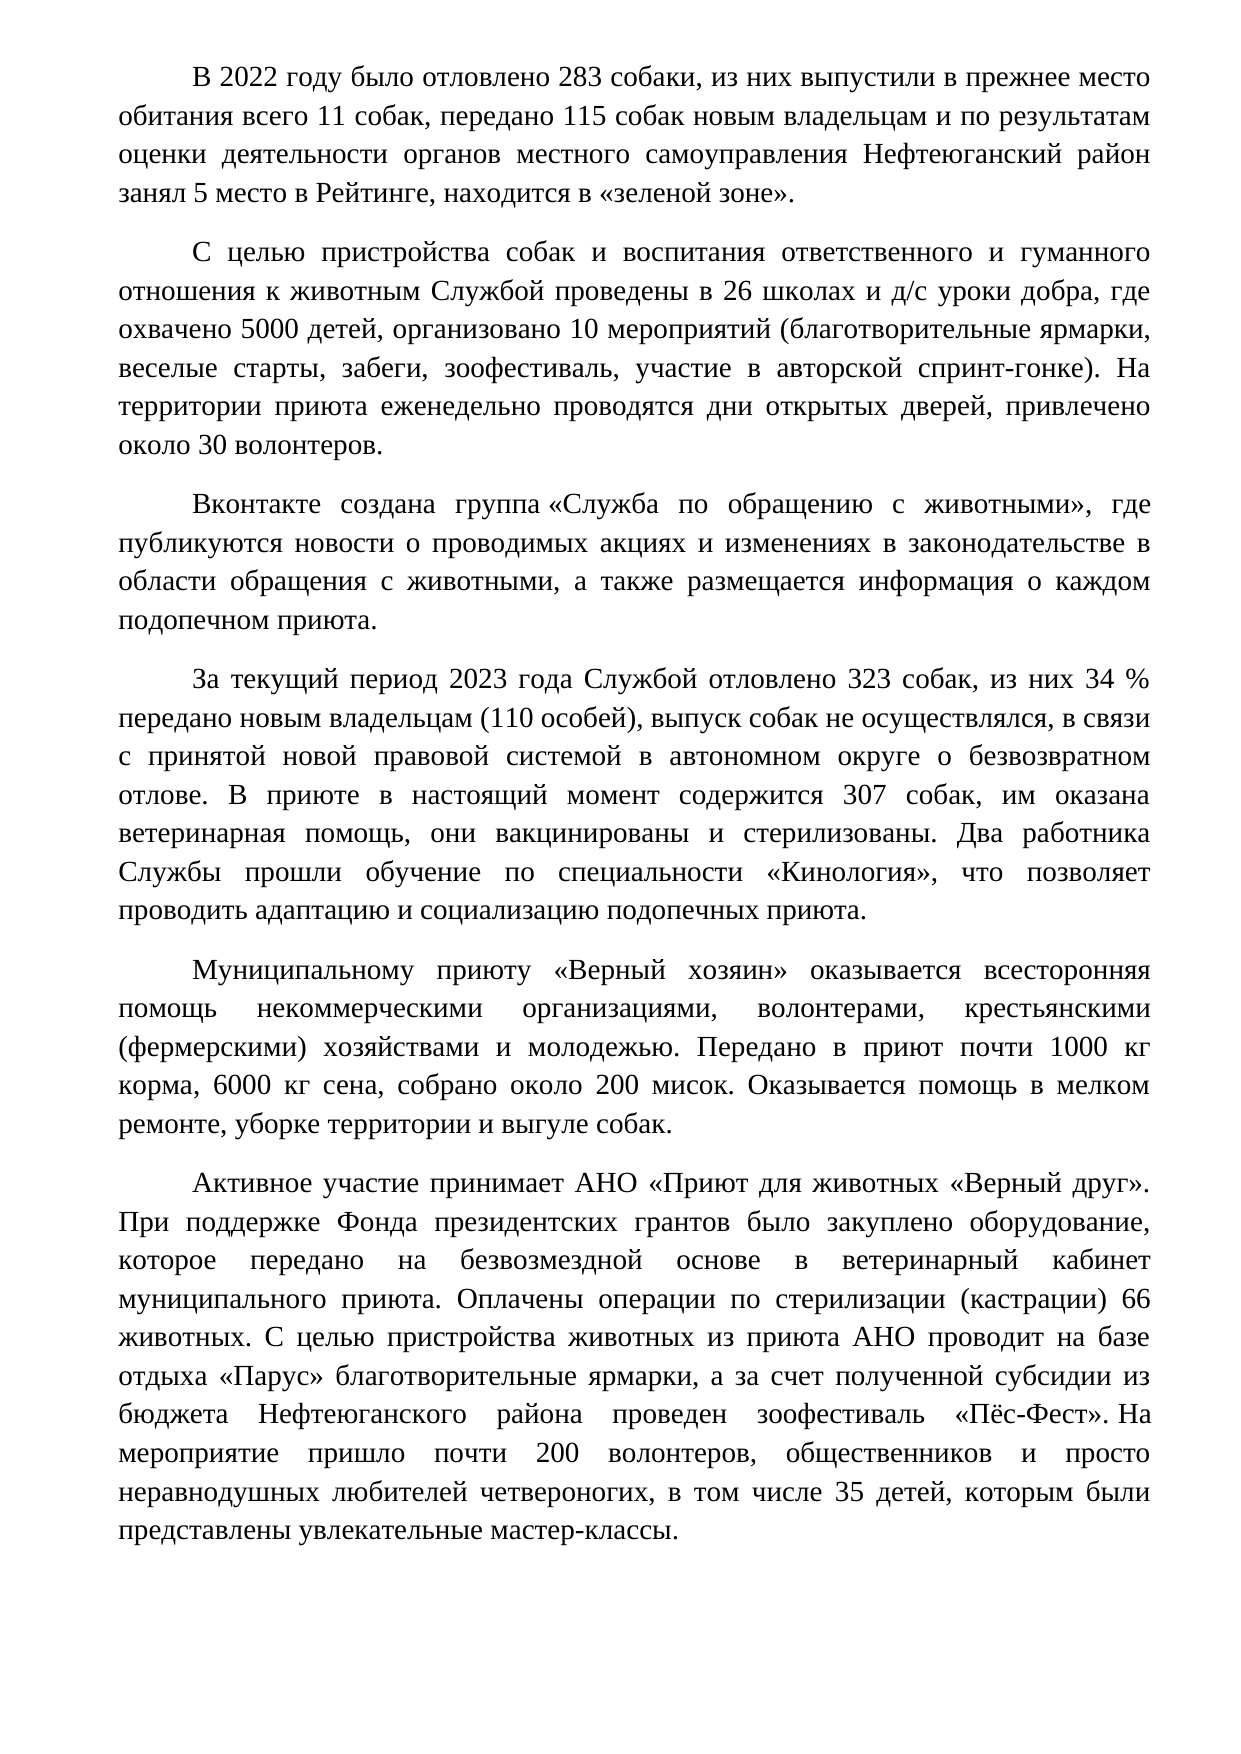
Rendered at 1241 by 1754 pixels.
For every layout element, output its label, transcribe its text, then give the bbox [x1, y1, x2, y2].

text Активное участие принимает АНО «Приют для животных «Верный друг». При поддержке Фонда президентских грантов было закуплено оборудование, которое передано на безвозмездной основе в ветеринарный кабинет муниципального приюта. Оплачены операции по стерилизации (кастрации) 66 животных. С целью пристройства животных из приюта АНО проводит на базе отдыха «Парус» благотворительные ярмарки, а за счет полученной субсидии из бюджета Нефтеюганского района проведен зоофестиваль «Пёс-Фест». На мероприятие пришло почти 200 волонтеров, общественников и просто неравнодушных любителей четвероногих, в том числе 35 детей, которым были представлены увлекательные мастер-классы. [118, 1165, 1152, 1546]
text За текущий период 2023 года Службой отловлено 323 собак, из них 34 % передано новым владельцам (110 особей), выпуск собак не осуществлялся, в связи с принятой новой правовой системой в автономном округе о безвозвратном отлове. В приюте в настоящий момент содержится 307 собак, им оказана ветеринарная помощь, они вакцинированы и стерилизованы. Два работника Службы прошли обучение по специальности «Кинология», что позволяет проводить адаптацию и социализацию подопечных приюта. [118, 661, 1152, 926]
text С целью пристройства собак и воспитания ответственного и гуманного отношения к животным Службой проведены в 26 школах и д/с уроки добра, где охвачено 5000 детей, организовано 10 мероприятий (благотворительные ярмарки, веселые старты, забеги, зоофестиваль, участие в авторской спринт-гонке). На территории приюта еженедельно проводятся дни открытых дверей, привлечено около 30 волонтеров. [118, 234, 1152, 460]
text Вконтакте создана группа «Служба по обращению с животными», где публикуются новости о проводимых акциях и изменениях в законодательстве в области обращения с животными, а также размещается информация о каждом подопечном приюта. [118, 486, 1152, 635]
text Муниципальному приюту «Верный хозяин» оказывается всесторонняя помощь некоммерческими организациями, волонтерами, крестьянскими (фермерскими) хозяйствами и молодежью. Передано в приют почти 1000 кг корма, 6000 кг сена, собрано около 200 мисок. Оказывается помощь в мелком ремонте, уборке территории и выгуле собак. [118, 952, 1152, 1139]
text В 2022 году было отловлено 283 собаки, из них выпустили в прежнее место обитания всего 11 собак, передано 115 собак новым владельцам и по результатам оценки деятельности органов местного самоуправления Нефтеюганский район занял 5 место в Рейтинге, находится в «зеленой зоне». [118, 59, 1152, 208]
